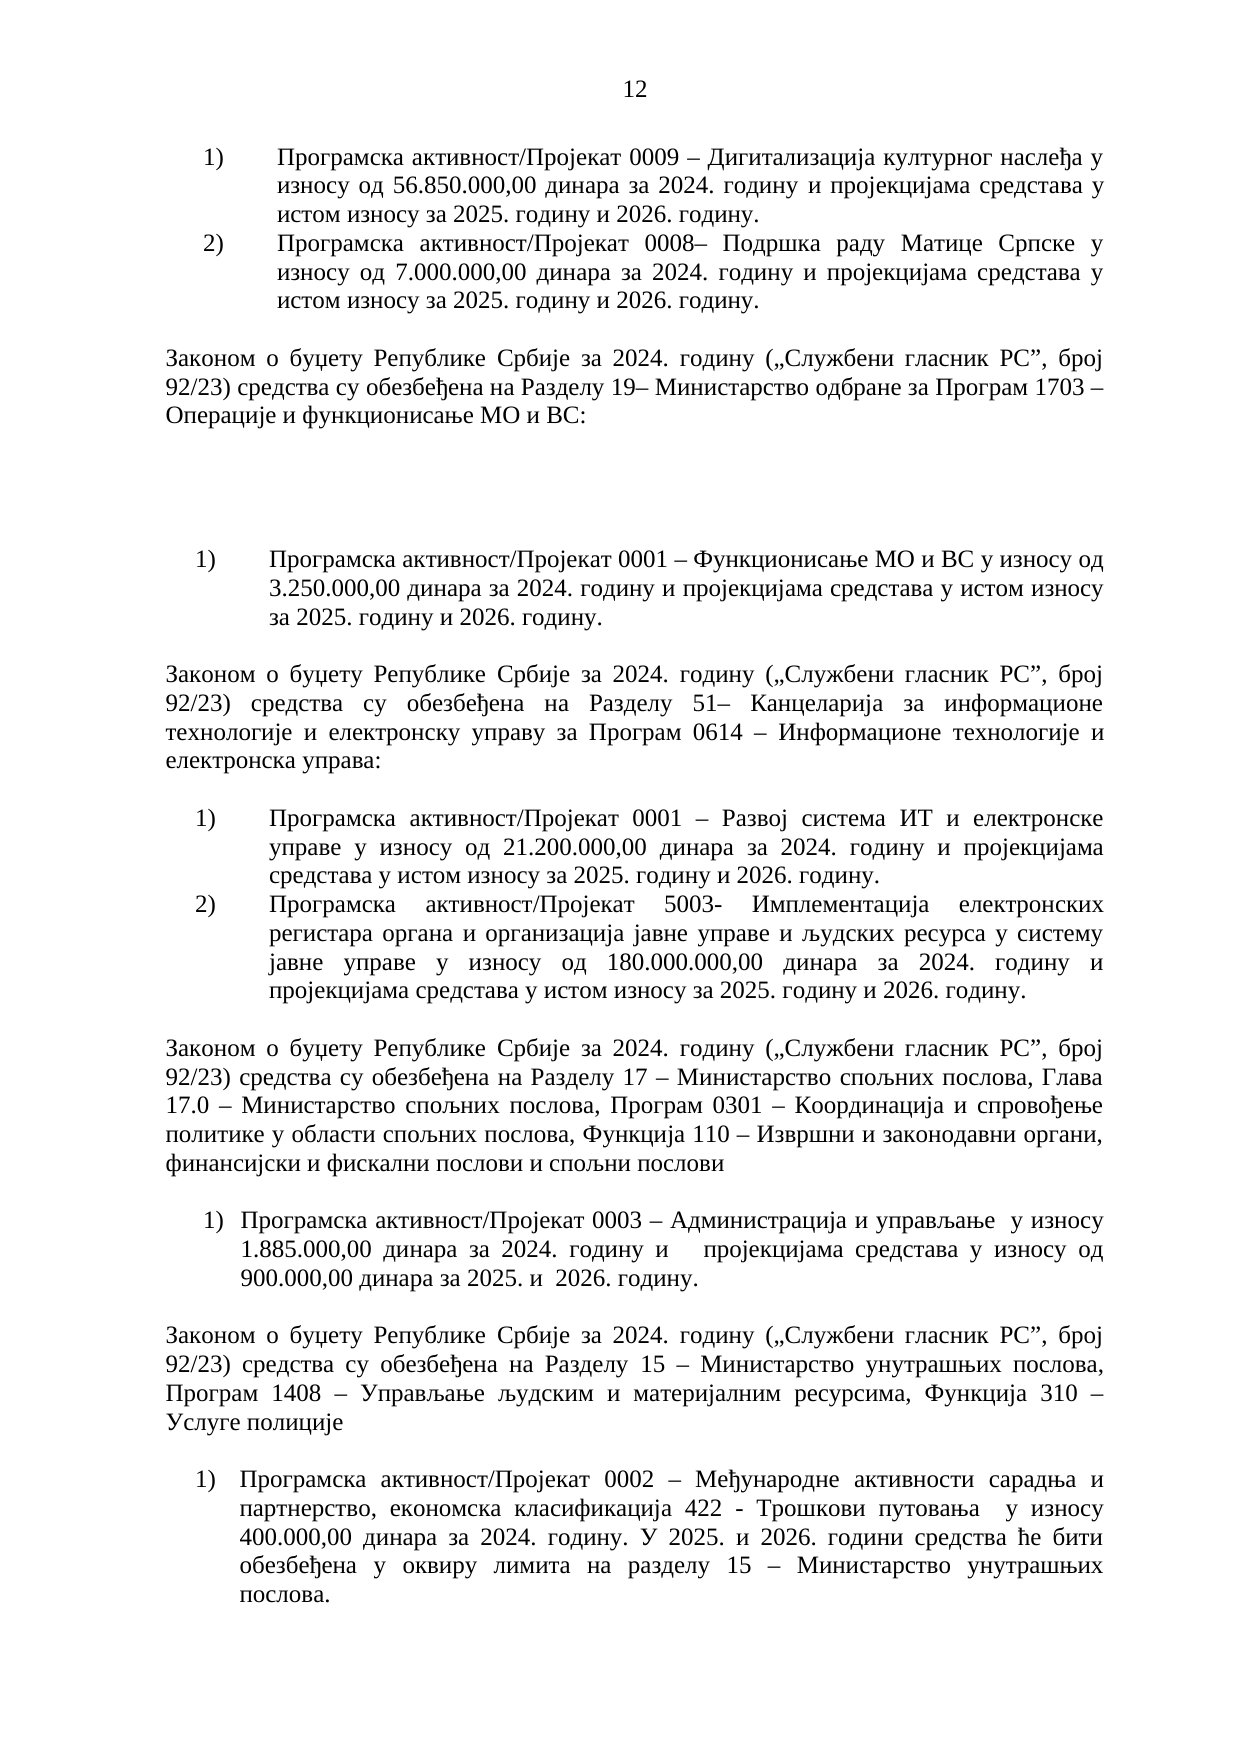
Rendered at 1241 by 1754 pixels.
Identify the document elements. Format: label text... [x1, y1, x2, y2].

list Програмска активност/Пројекат 5003- Имплементација електронских регистара органа и организација јавне управе и људских ресурса у систему јавне управе у износу од 180.000.000,00 динара за 2024. годину и пројекцијама средстава у истом износу за 2025. годину и 2026. годину. [195, 889, 1104, 1004]
text Законом o буџету Републике Србије за 2024. годину („Службени гласник РС”, број 92/23) средства су обезбеђена на Разделу 15 – Министарство унутрашњих послова, Програм 1408 – Управљање људским и материјалним ресурсима, Функција 310 – Услуге полиције [165, 1321, 1104, 1436]
text Законом o буџету Републике Србије за 2024. годину („Службени гласник РС”, број 92/23) средства су обезбеђена на Разделу 17 – Министарство спољних послова, Глава 17.0 – Министарство спољних послова, Програм 0301 – Координација и спровођење политике у области спољних послова, Функција 110 – Извршни и законодавни органи, финансијски и фискални послови и спољни послови [165, 1033, 1104, 1177]
list Програмска активност/Пројекат 0001 – Функционисање МО и ВС у износу од 3.250.000,00 динара за 2024. годину и пројекцијама средстава у истом износу за 2025. годину и 2026. годину. [195, 544, 1104, 631]
list Програмска активност/Пројекат 0003 – Администрација и управљање у износу 1.885.000,00 динара за 2024. годину и пројекцијама средстава у износу од 900.000,00 динара за 2025. и 2026. годину. [203, 1206, 1104, 1292]
list Програмска активност/Пројекат 0001 – Развој система ИТ и електронске управе у износу од 21.200.000,00 динара за 2024. годину и пројекцијама средстава у истом износу за 2025. годину и 2026. годину. [195, 803, 1104, 889]
list Програмска активност/Пројекат 0002 – Међународне активности сарадња и партнерство, економска класификација 422 - Трошкови путовања у износу 400.000,00 динара за 2024. годину. У 2025. и 2026. години средства ће бити обезбеђена у оквиру лимита на разделу 15 – Министарство унутрашњих послова. [195, 1464, 1104, 1608]
text Законом o буџету Републике Србије за 2024. годину („Службени гласник РС”, број 92/23) средства су обезбеђена на Разделу 19– Министарство одбране за Програм 1703 –Операције и функционисање МО и ВС: [165, 343, 1104, 429]
list Програмска активност/Пројекат 0008– Подршка раду Матице Српске у износу од 7.000.000,00 динара за 2024. годину и пројекцијама средстава у истом износу за 2025. годину и 2026. годину. [203, 228, 1104, 314]
list Програмска активност/Пројекат 0009 – Дигитализација културног наслеђа у износу од 56.850.000,00 динара за 2024. годину и пројекцијама средстава у истом износу за 2025. годину и 2026. годину. [203, 142, 1104, 228]
text Законом o буџету Републике Србије за 2024. годину („Службени гласник РС”, број 92/23) средства су обезбеђена на Разделу 51– Канцеларија за информационе технологије и електронску управу за Програм 0614 – Информационе технологије и електронска управа: [165, 659, 1104, 774]
